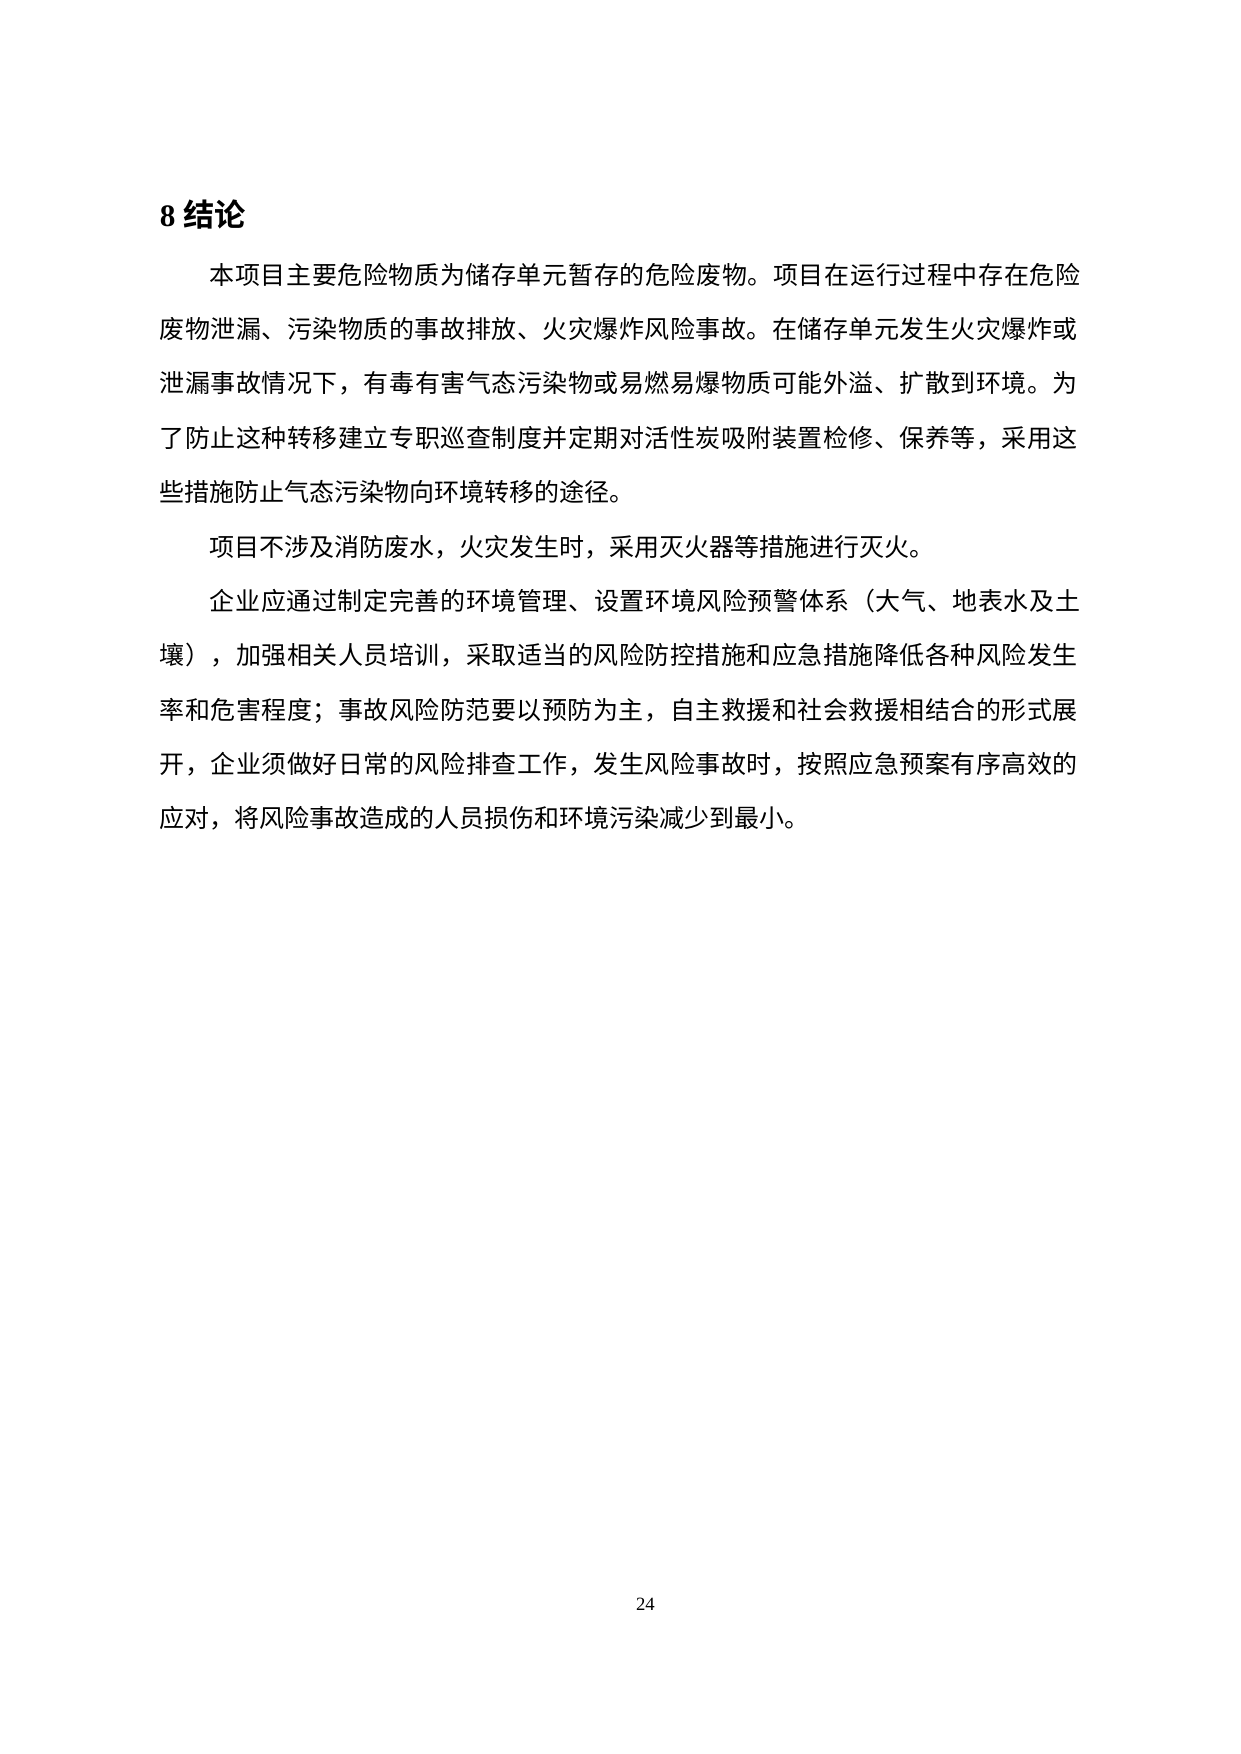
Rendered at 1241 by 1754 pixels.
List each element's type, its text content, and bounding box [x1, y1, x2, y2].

subtitle 结论 [159, 190, 1081, 235]
text 企业应通过制定完善的环境管理、设置环境风险预警体系（大气、地表水及土壤），加强相关人员培训，采取适当的风险防控措施和应急措施降低各种风险发生率和危害程度；事故风险防范要以预防为主，自主救援和社会救援相结合的形式展开，企业须做好日常的风险排查工作，发生风险事故时，按照应急预案有序高效的应对，将风险事故造成的人员损伤和环境污染减少到最小。 [159, 581, 1081, 835]
text 项目不涉及消防废水，火灾发生时，采用灭火器等措施进行灭火。 [159, 527, 1081, 563]
text 本项目主要危险物质为储存单元暂存的危险废物。项目在运行过程中存在危险废物泄漏、污染物质的事故排放、火灾爆炸风险事故。在储存单元发生火灾爆炸或泄漏事故情况下，有毒有害气态污染物或易燃易爆物质可能外溢、扩散到环境。为了防止这种转移建立专职巡查制度并定期对活性炭吸附装置检修、保养等，采用这些措施防止气态污染物向环境转移的途径。 [159, 255, 1081, 509]
